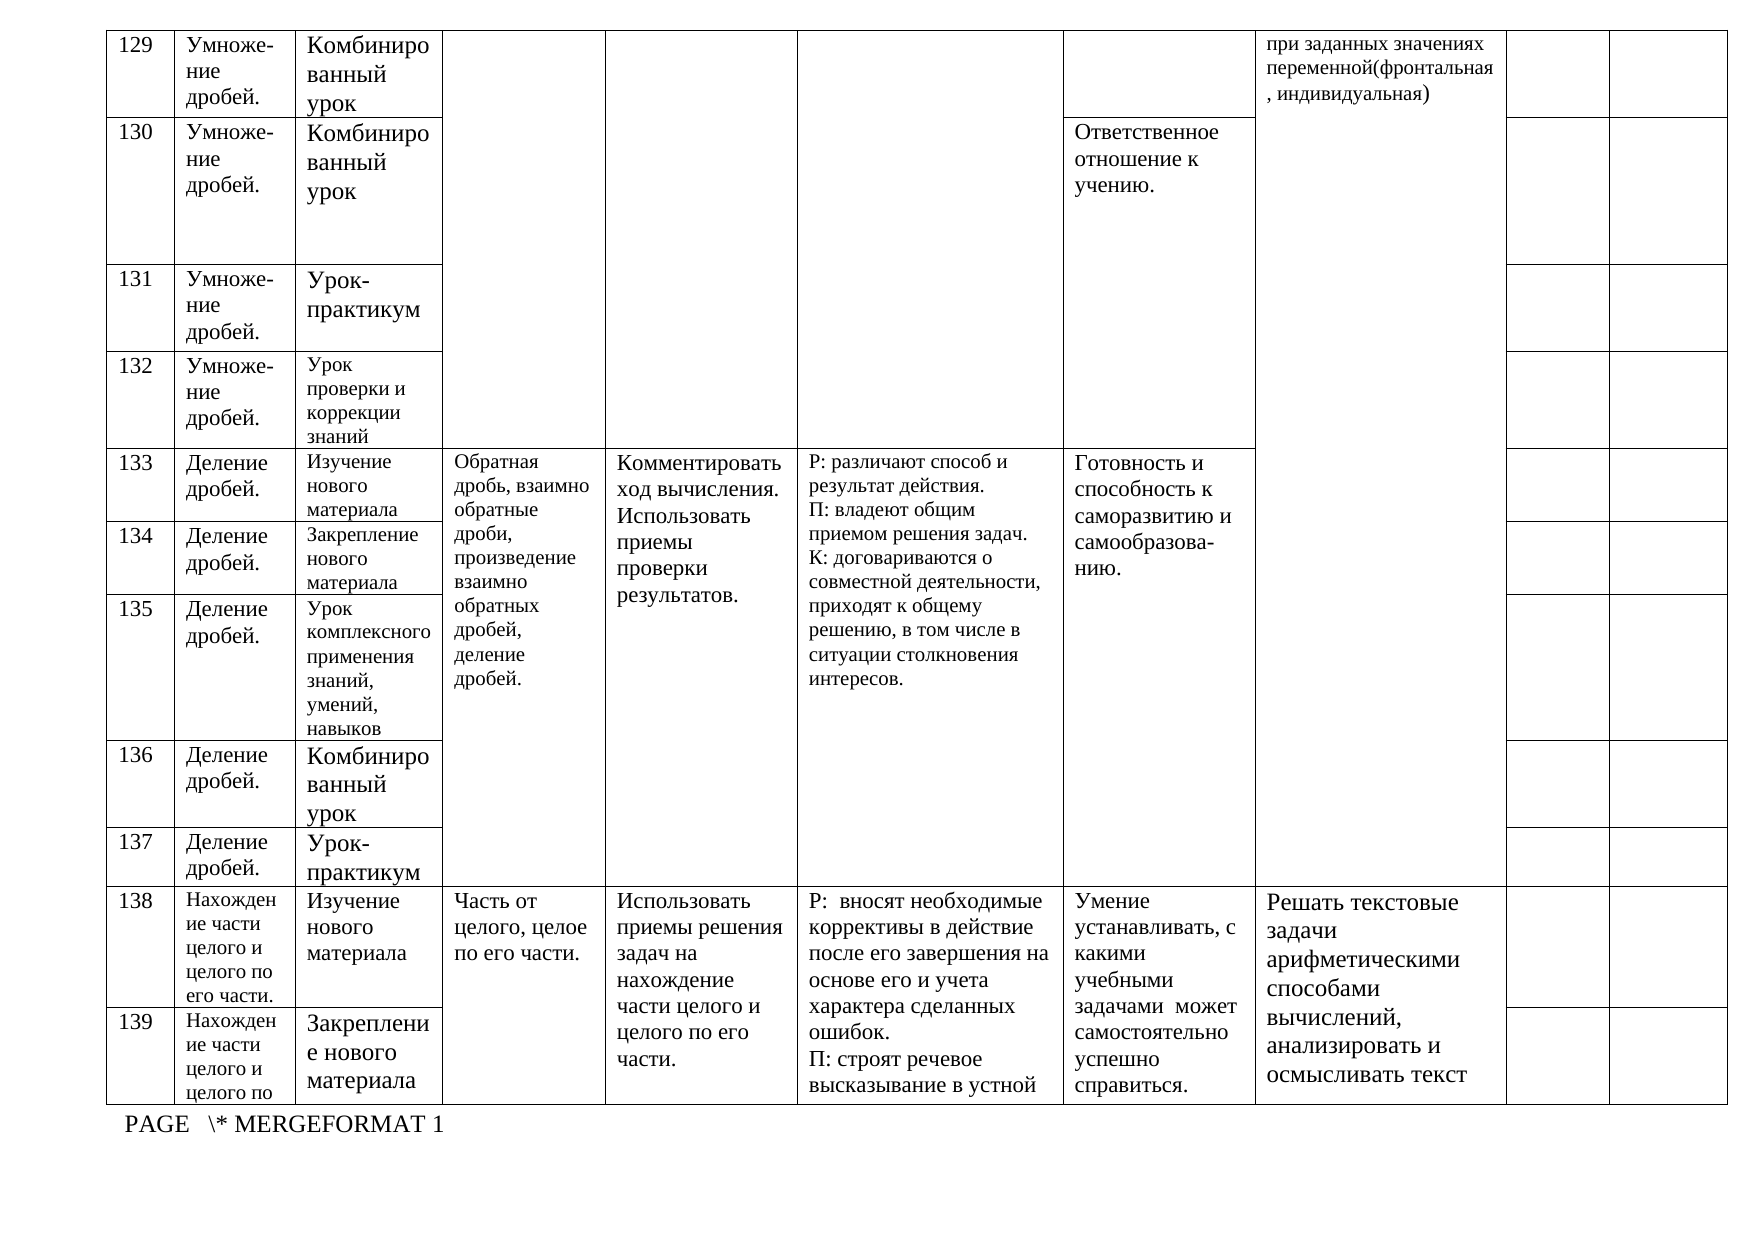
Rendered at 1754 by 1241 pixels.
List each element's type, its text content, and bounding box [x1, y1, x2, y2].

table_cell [296, 1008, 442, 1104]
table_cell [1610, 352, 1727, 448]
table_cell [1507, 449, 1609, 521]
table_cell Комментировать ход вычисления. Использовать приемы проверки результатов. [606, 449, 797, 886]
table_cell 139 [107, 1008, 174, 1104]
table_cell [1507, 31, 1609, 117]
table_cell Р: вносят необходимые коррективы в действие после его завершения на основе его и учета характера сделанных ошибок. П: строят речевое высказывание в устной и письменной форме. К: учитывают разные мнения и стремятся к координации различных позиций в сотрудничестве. [798, 887, 1063, 1104]
table_cell [1507, 352, 1609, 448]
table_cell Изучение нового материала [296, 887, 442, 1007]
table_cell Обратная дробь, взаимно обратные дроби, произведение взаимно обратных дробей, деление дробей. [443, 449, 605, 886]
table_cell Решать текстовые задачи арифметическими способами вычислений, анализировать и осмысливать текст задачи, критически оценивать полученный ответ(фронтальная, индивидуальная) [1256, 887, 1506, 1104]
table_cell Деление дробей. [175, 522, 295, 594]
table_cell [175, 887, 295, 1007]
table_cell [1610, 595, 1727, 740]
table_cell 132 [107, 352, 174, 448]
table_cell Изучение нового материала [296, 449, 442, 521]
table_cell Умение устанавливать, с какими учебными задачами может самостоятельно успешно справиться. [1064, 887, 1255, 1104]
table_cell Р: различают способ и результат действия. П: владеют общим приемом решения задач. К: договариваются о совместной деятельности, приходят к общему решению, в том числе в ситуации столкновения интересов. [798, 449, 1063, 886]
table_cell 135 [107, 595, 174, 740]
table_cell [1610, 522, 1727, 594]
table_cell Умноже-ние дробей. [175, 352, 295, 448]
table_cell [1610, 1008, 1727, 1104]
table_cell [1610, 31, 1727, 117]
table_cell [1507, 265, 1609, 351]
table_cell Деление дробей. [175, 828, 295, 886]
table_cell [1507, 828, 1609, 886]
table_cell Деление дробей. [175, 595, 295, 740]
table_cell Комбинированный урок [296, 31, 442, 117]
table_cell [1507, 595, 1609, 740]
table_cell [1610, 741, 1727, 827]
table_cell 136 [107, 741, 174, 827]
table_cell Ответственное отношение к учению. [1064, 118, 1255, 448]
table_cell [1610, 887, 1727, 1007]
table_cell Часть от целого, целое по его части. [443, 887, 605, 1104]
table_cell Комбинированный урок [296, 741, 442, 827]
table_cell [175, 1008, 295, 1104]
table_cell 134 [107, 522, 174, 594]
table_cell Использовать приемы решения задач на нахождение части целого и целого по его части. [606, 887, 797, 1104]
table_cell [1507, 522, 1609, 594]
table_cell [1507, 741, 1609, 827]
table_cell Деление дробей. [175, 741, 295, 827]
table_cell Деление дробей. [175, 449, 295, 521]
table_cell [1507, 118, 1609, 264]
table_cell Урок-практикум [296, 265, 442, 351]
table_cell [1610, 449, 1727, 521]
table_cell Урок проверки и коррекции знаний [296, 352, 442, 448]
table_cell Умноже-ние дробей. [175, 31, 295, 117]
table_cell 130 [107, 118, 174, 264]
table_cell 133 [107, 449, 174, 521]
table_cell 138 [107, 887, 174, 1007]
table_cell [1610, 828, 1727, 886]
table_cell Комбинированный урок [296, 118, 442, 264]
table_cell Умноже-ние дробей. [175, 118, 295, 264]
table_cell Готовность и способность к саморазвитию и самообразова-нию. [1064, 449, 1255, 886]
table_cell 129 [107, 31, 174, 117]
table_cell [1610, 118, 1727, 264]
table_cell 131 [107, 265, 174, 351]
table_cell [1507, 887, 1609, 1007]
table_cell Урок комплексного применения знаний, умений, навыков [296, 595, 442, 740]
table_cell [1610, 265, 1727, 351]
table_cell [1507, 1008, 1609, 1104]
table_cell Умноже-ние дробей. [175, 265, 295, 351]
table_cell Закрепление нового материала [296, 522, 442, 594]
table_cell 137 [107, 828, 174, 886]
table_cell Урок-практикум [296, 828, 442, 886]
